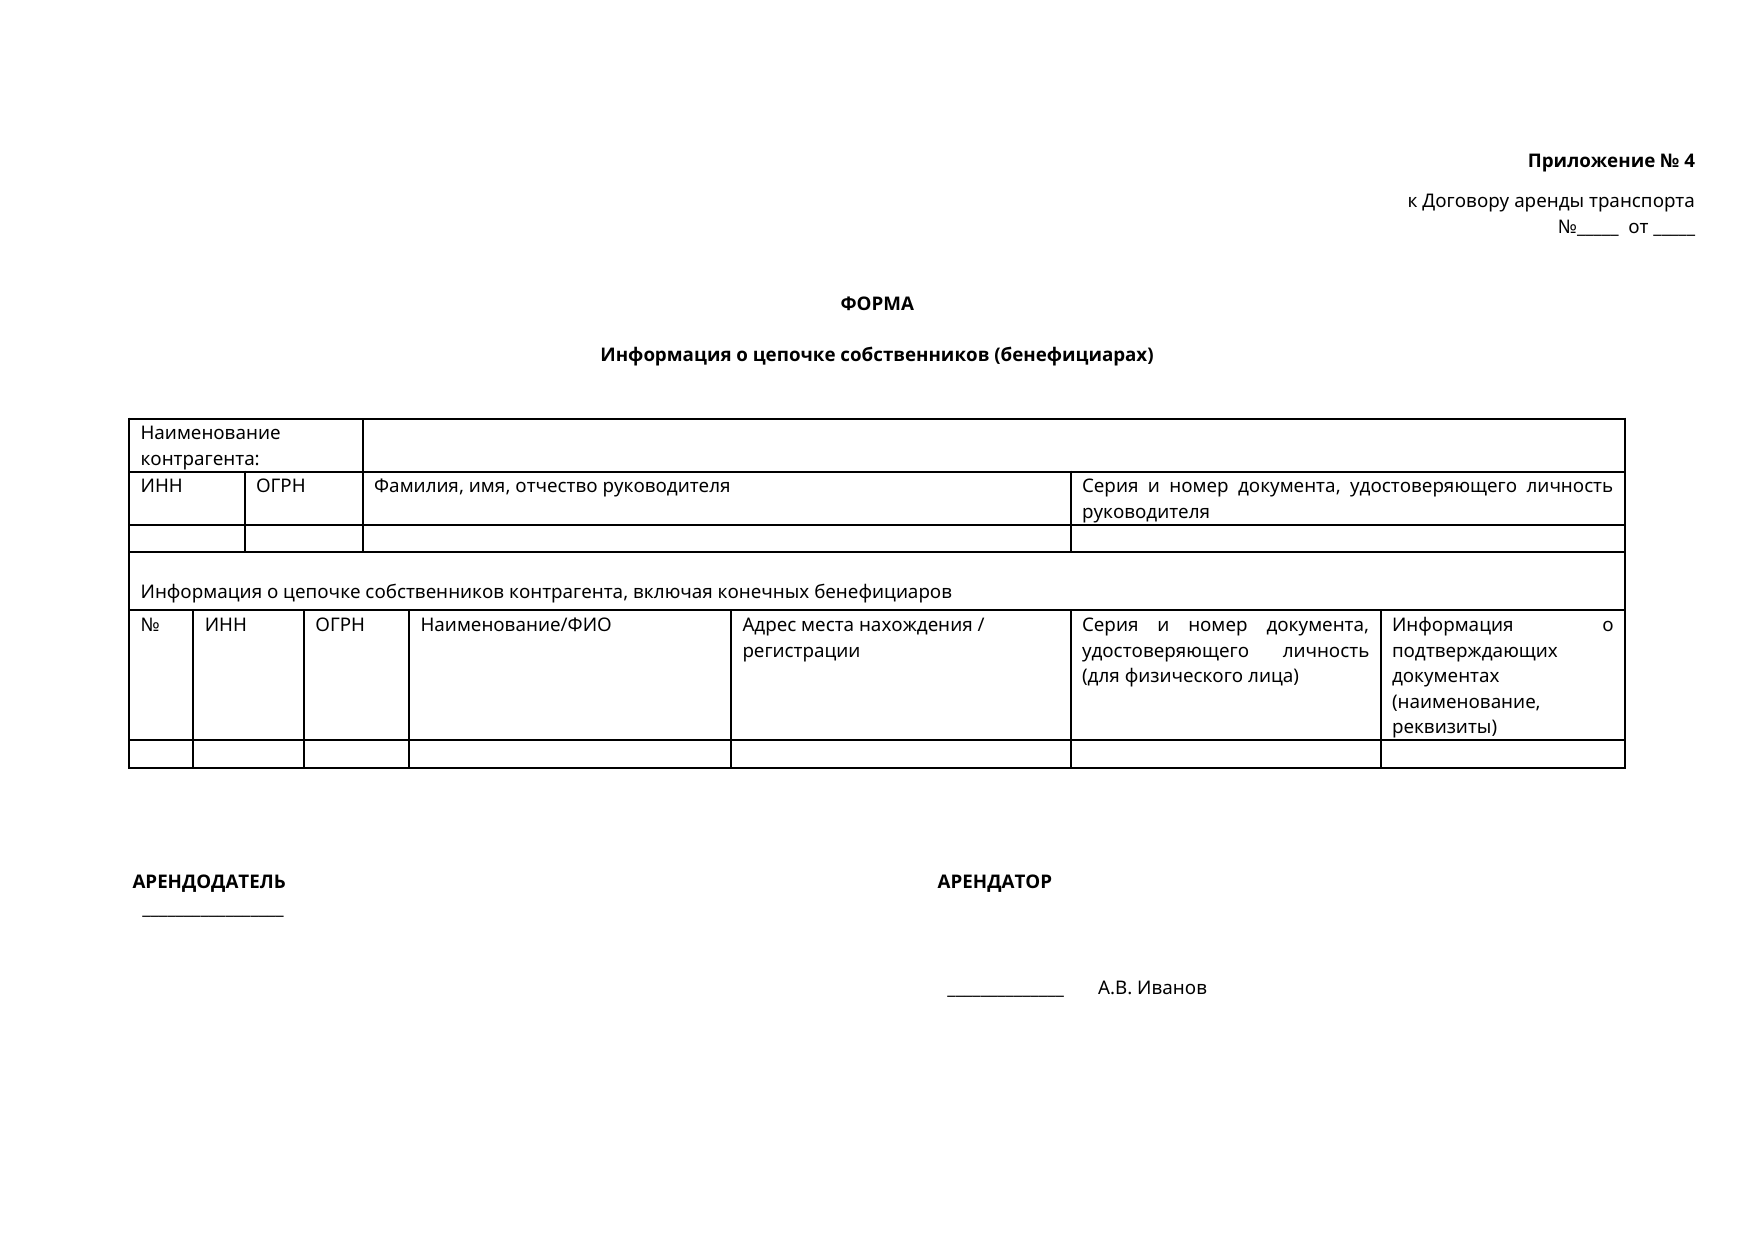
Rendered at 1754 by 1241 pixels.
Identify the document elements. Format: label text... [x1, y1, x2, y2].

table_cell [194, 741, 303, 767]
text ФОРМА [59, 290, 1695, 315]
table_cell ОГРН [305, 611, 408, 739]
text к Договору аренды транспорта [396, 188, 1695, 213]
table_cell Фамилия, имя, отчество руководителя [364, 473, 1070, 524]
text _________________ [59, 894, 1695, 920]
table_cell Серия и номер документа, удостоверяющего личность руководителя [1072, 473, 1624, 524]
table_cell [130, 741, 192, 767]
text №_____ от _____ [396, 213, 1695, 239]
table_cell Адрес места нахождения / регистрации [732, 611, 1070, 739]
table_cell Серия и номер документа, удостоверяющего личность (для физического лица) [1072, 611, 1380, 739]
table_cell [246, 526, 362, 551]
table_cell [364, 526, 1070, 551]
table_cell [410, 741, 730, 767]
table_cell [1382, 741, 1624, 767]
table_header Наименование контрагента: [130, 420, 362, 471]
table_cell Информация о подтверждающих документах (наименование, реквизиты) [1382, 611, 1624, 739]
table_cell № [130, 611, 192, 739]
text АРЕНДОДАТЕЛЬ АРЕНДАТОР [59, 869, 1695, 894]
table_cell ОГРН [246, 473, 362, 524]
table_cell [732, 741, 1070, 767]
table_cell ИНН [130, 473, 244, 524]
table_cell [130, 526, 244, 551]
table_cell Наименование/ФИО [410, 611, 730, 739]
table_header [364, 420, 1624, 471]
table_cell [1072, 526, 1624, 551]
text ______________ А.В. Иванов [59, 974, 1695, 1000]
table_cell ИНН [194, 611, 303, 739]
text Информация о цепочке собственников (бенефициарах) [59, 341, 1695, 366]
text Приложение № 4 [59, 148, 1695, 173]
table_cell [1072, 741, 1380, 767]
table_cell [305, 741, 408, 767]
table_cell Информация о цепочке собственников контрагента, включая конечных бенефициаров [130, 553, 1624, 609]
